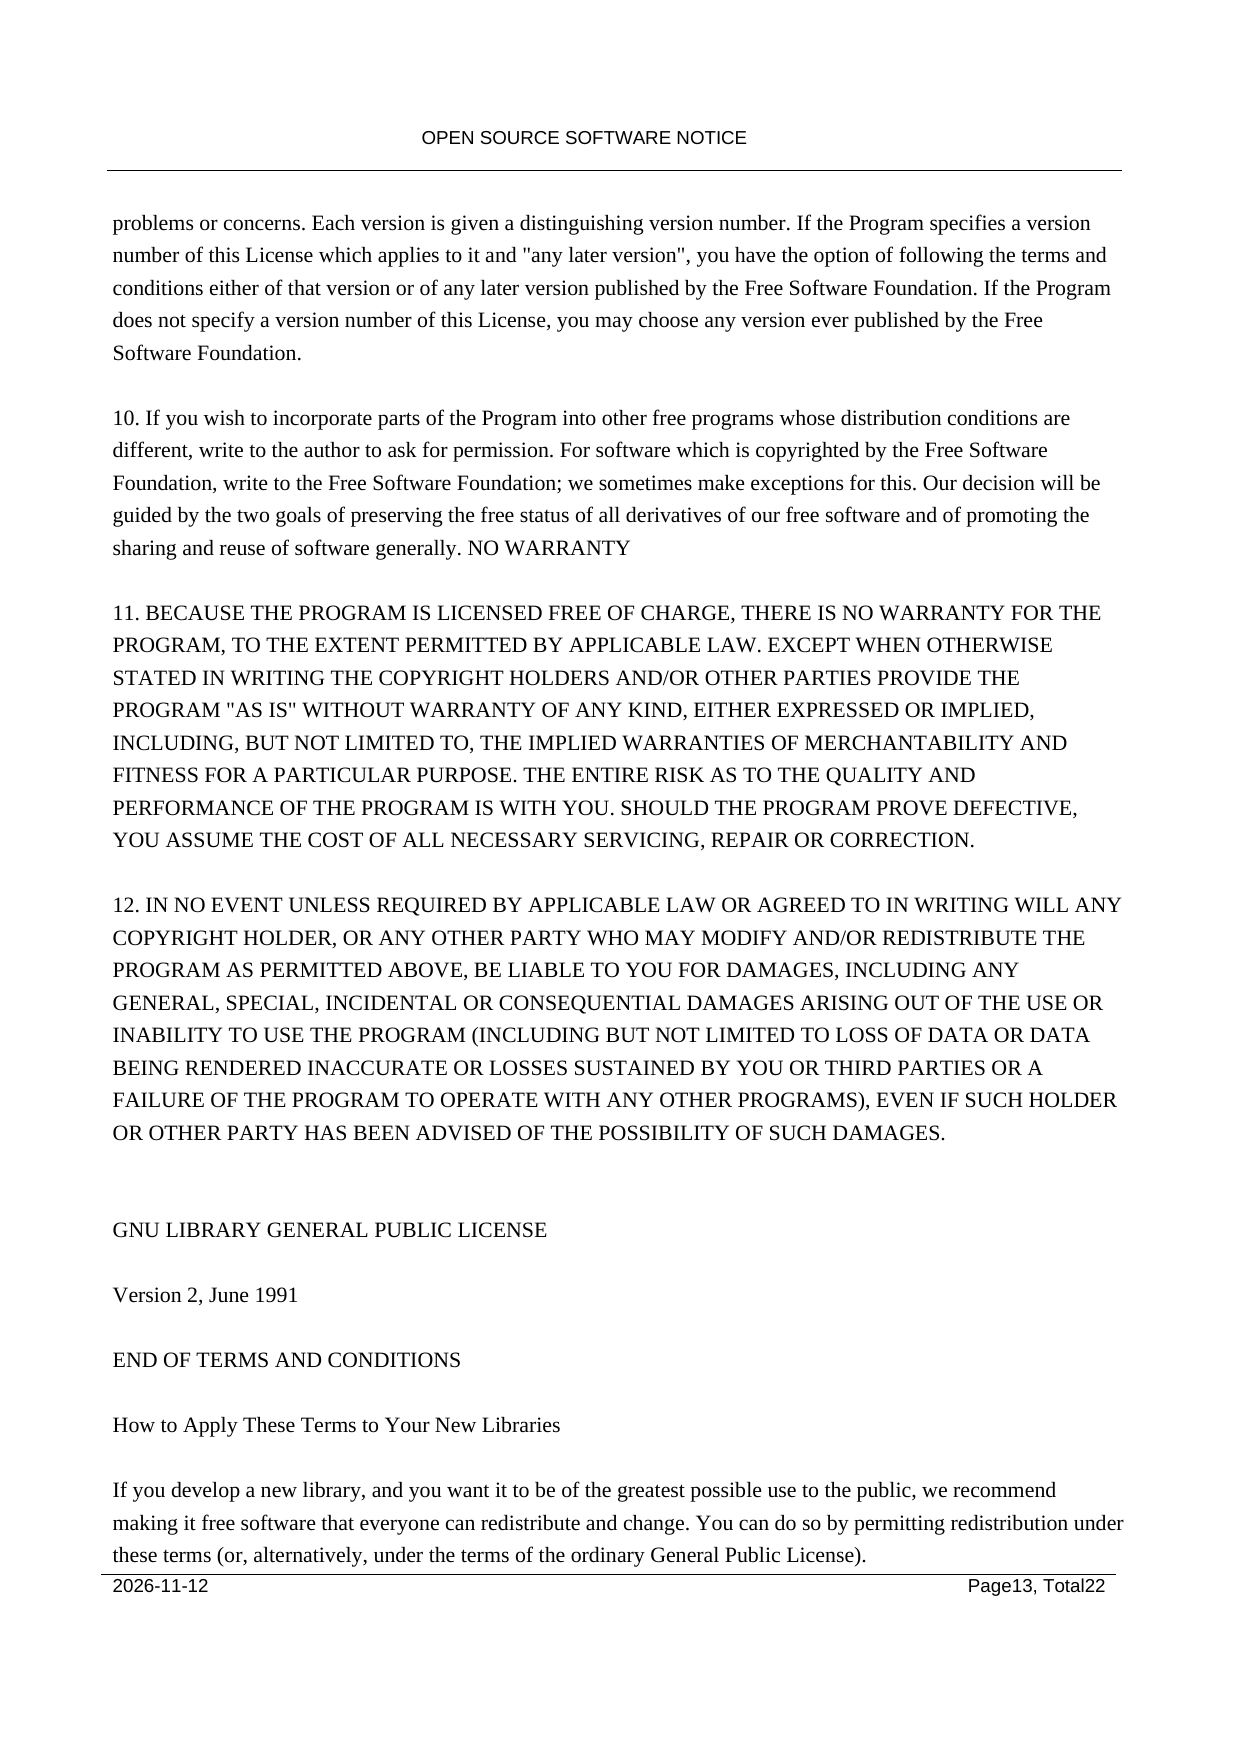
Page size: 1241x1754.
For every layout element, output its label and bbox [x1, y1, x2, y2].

text [112, 206, 1128, 1571]
